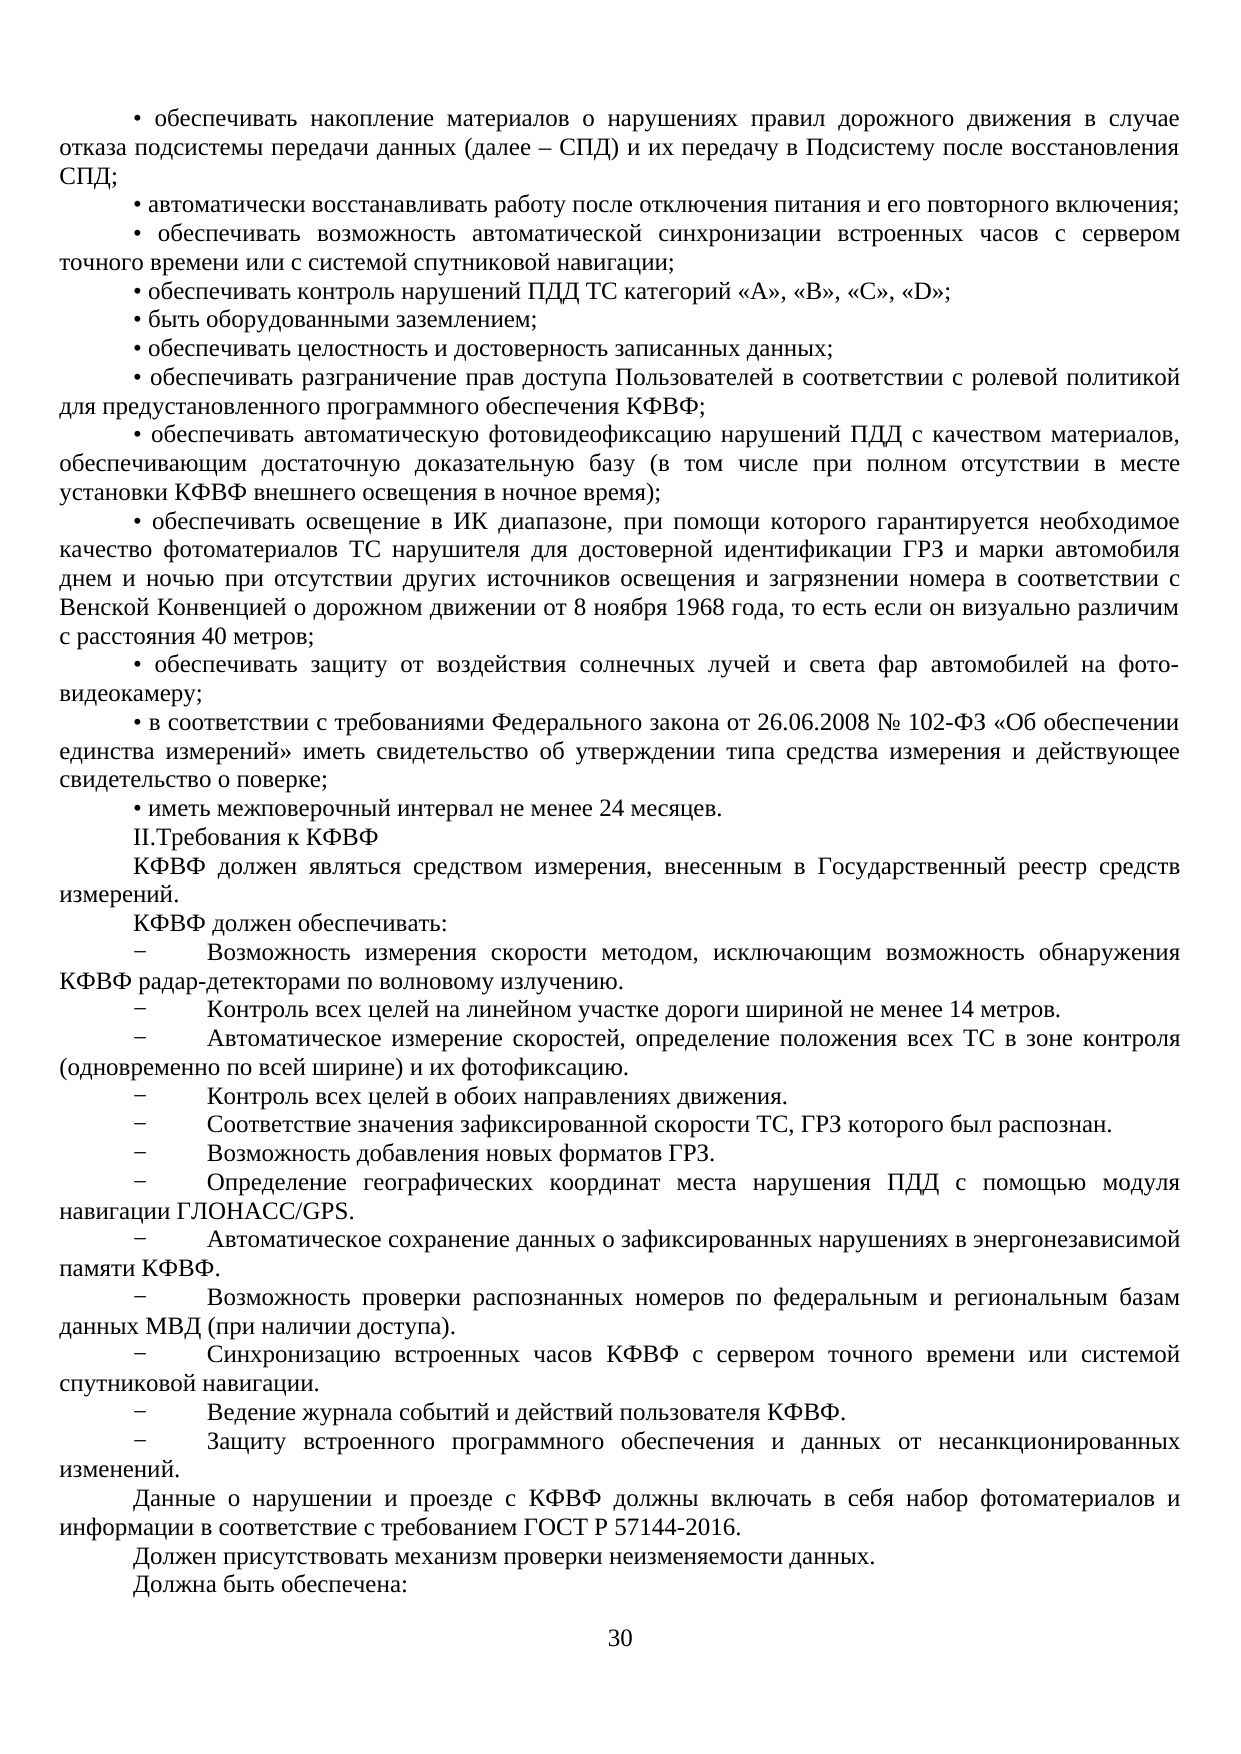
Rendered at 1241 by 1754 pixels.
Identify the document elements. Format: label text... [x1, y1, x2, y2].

text КФВФ должен обеспечивать: [59, 908, 1181, 937]
text Должна быть обеспечена: [59, 1569, 1181, 1598]
text − Определение географических координат места нарушения ПДД с помощью модуля навигации ГЛОНАСС/GPS. [59, 1167, 1181, 1224]
text • автоматически восстанавливать работу после отключения питания и его повторного включения; [59, 189, 1181, 218]
text Данные о нарушении и проезде с КФВФ должны включать в себя набор фотоматериалов и информации в соответствие с требованием ГОСТ Р 57144-2016. [59, 1483, 1181, 1541]
text − Синхронизацию встроенных часов КФВФ с сервером точного времени или системой спутниковой навигации. [59, 1339, 1181, 1397]
text − Возможность проверки распознанных номеров по федеральным и региональным базам данных МВД (при наличии доступа). [59, 1282, 1181, 1339]
text − Защиту встроенного программного обеспечения и данных от несанкционированных изменений. [59, 1426, 1181, 1483]
text • обеспечивать целостность и достоверность записанных данных; [59, 333, 1181, 362]
text − Соответствие значения зафиксированной скорости ТС, ГРЗ которого был распознан. [59, 1109, 1181, 1138]
text − Контроль всех целей на линейном участке дороги шириной не менее 14 метров. [59, 994, 1181, 1023]
text • обеспечивать накопление материалов о нарушениях правил дорожного движения в случае отказа подсистемы передачи данных (далее – СПД) и их передачу в Подсистему после восстановления СПД; [59, 103, 1181, 189]
text • обеспечивать разграничение прав доступа Пользователей в соответствии с ролевой политикой для предустановленного программного обеспечения КФВФ; [59, 362, 1181, 419]
text • обеспечивать контроль нарушений ПДД ТС категорий «А», «В», «С», «D»; [59, 276, 1181, 304]
text − Автоматическое измерение скоростей, определение положения всех ТС в зоне контроля (одновременно по всей ширине) и их фотофиксацию. [59, 1023, 1181, 1081]
text Должен присутствовать механизм проверки неизменяемости данных. [59, 1541, 1181, 1569]
text • иметь межповерочный интервал не менее 24 месяцев. [59, 793, 1181, 822]
text • быть оборудованными заземлением; [59, 304, 1181, 333]
text КФВФ должен являться средством измерения, внесенным в Государственный реестр средств измерений. [59, 851, 1181, 908]
text − Ведение журнала событий и действий пользователя КФВФ. [59, 1397, 1181, 1426]
text − Контроль всех целей в обоих направлениях движения. [59, 1081, 1181, 1109]
text • обеспечивать автоматическую фотовидеофиксацию нарушений ПДД с качеством материалов, обеспечивающим достаточную доказательную базу (в том числе при полном отсутствии в месте установки КФВФ внешнего освещения в ночное время); [59, 419, 1181, 506]
text − Возможность добавления новых форматов ГРЗ. [59, 1138, 1181, 1167]
text II.Требования к КФВФ [59, 822, 1181, 851]
text • в соответствии с требованиями Федерального закона от 26.06.2008 № 102-ФЗ «Об обеспечении единства измерений» иметь свидетельство об утверждении типа средства измерения и действующее свидетельство о поверке; [59, 707, 1181, 793]
text − Автоматическое сохранение данных о зафиксированных нарушениях в энергонезависимой памяти КФВФ. [59, 1224, 1181, 1282]
text • обеспечивать защиту от воздействия солнечных лучей и света фар автомобилей на фото-видеокамеру; [59, 649, 1181, 707]
text • обеспечивать освещение в ИК диапазоне, при помощи которого гарантируется необходимое качество фотоматериалов ТС нарушителя для достоверной идентификации ГРЗ и марки автомобиля днем и ночью при отсутствии других источников освещения и загрязнении номера в соответствии с Венской Конвенцией о дорожном движении от 8 ноября 1968 года, то есть если он визуально различим с расстояния ; [59, 506, 1181, 649]
text • обеспечивать возможность автоматической синхронизации встроенных часов с сервером точного времени или с системой спутниковой навигации; [59, 218, 1181, 276]
text − Возможность измерения скорости методом, исключающим возможность обнаружения КФВФ радар-детекторами по волновому излучению. [59, 937, 1181, 994]
